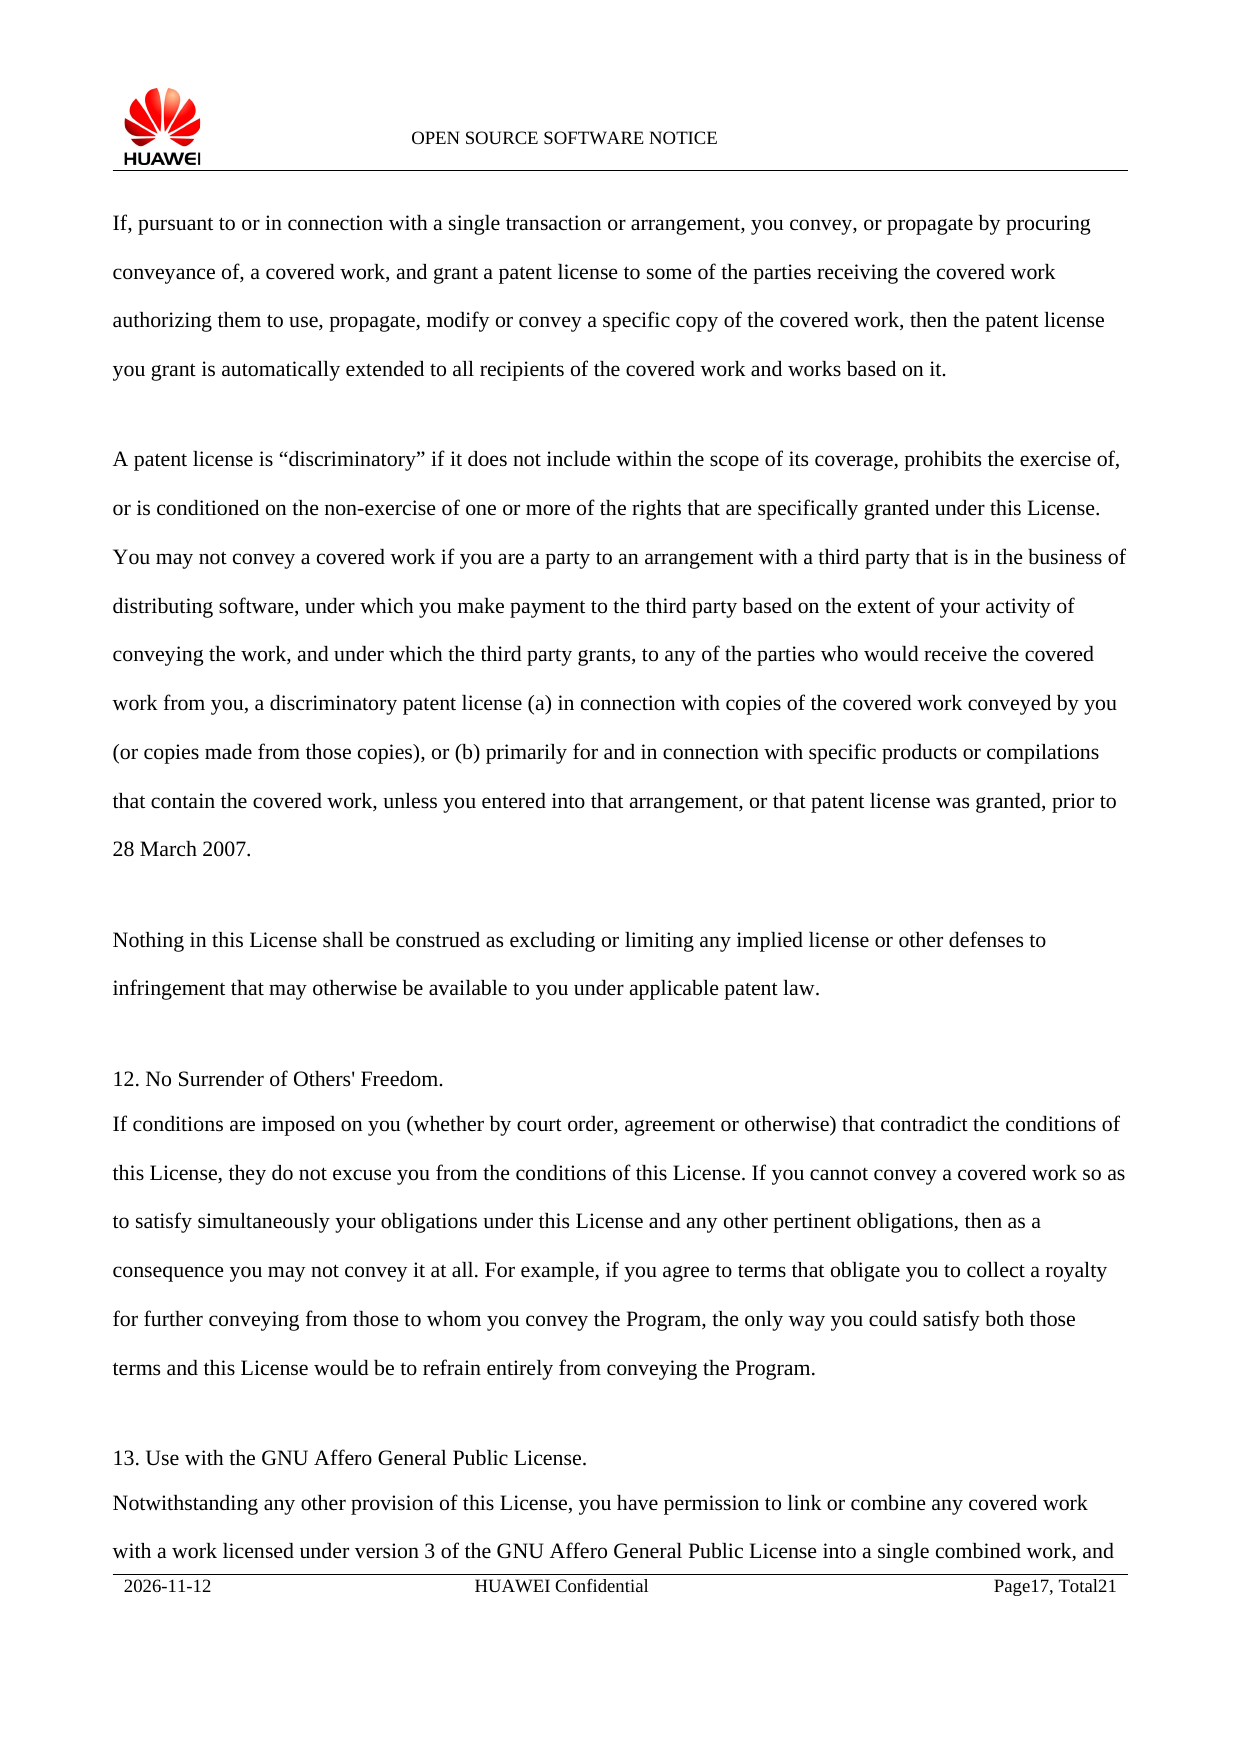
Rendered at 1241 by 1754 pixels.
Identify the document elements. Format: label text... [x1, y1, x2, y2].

text If, pursuant to or in connection with a single transaction or arrangement, you convey, or propagate by procuring conveyance of, a covered work, and grant a patent license to some of the parties receiving the covered work authorizing them to use, propagate, modify or convey a specific copy of the covered work, then the patent license you grant is automatically extended to all recipients of the covered work and works based on it. [112, 206, 1128, 385]
picture [124, 88, 201, 165]
text 13. Use with the GNU Affero General Public License. [112, 1441, 1128, 1473]
text A patent license is “discriminatory” if it does not include within the scope of its coverage, prohibits the exercise of, or is conditioned on the non-exercise of one or more of the rights that are specifically granted under this License. You may not convey a covered work if you are a party to an arrangement with a third party that is in the business of distributing software, under which you make payment to the third party based on the extent of your activity of conveying the work, and under which the third party grants, to any of the parties who would receive the covered work from you, a discriminatory patent license (a) in connection with copies of the covered work conveyed by you (or copies made from those copies), or (b) primarily for and in connection with specific products or compilations that contain the covered work, unless you entered into that arrangement, or that patent license was granted, prior to 28 March 2007. [112, 443, 1128, 865]
text If conditions are imposed on you (whether by court order, agreement or otherwise) that contradict the conditions of this License, they do not excuse you from the conditions of this License. If you cannot convey a covered work so as to satisfy simultaneously your obligations under this License and any other pertinent obligations, then as a consequence you may not convey it at all. For example, if you agree to terms that obligate you to collect a royalty for further conveying from those to whom you convey the Program, the only way you could satisfy both those terms and this License would be to refrain entirely from conveying the Program. [112, 1107, 1128, 1383]
text Nothing in this License shall be construed as excluding or limiting any implied license or other defenses to infringement that may otherwise be available to you under applicable patent law. [112, 923, 1128, 1004]
text 12. No Surrender of Others' Freedom. [112, 1062, 1128, 1094]
